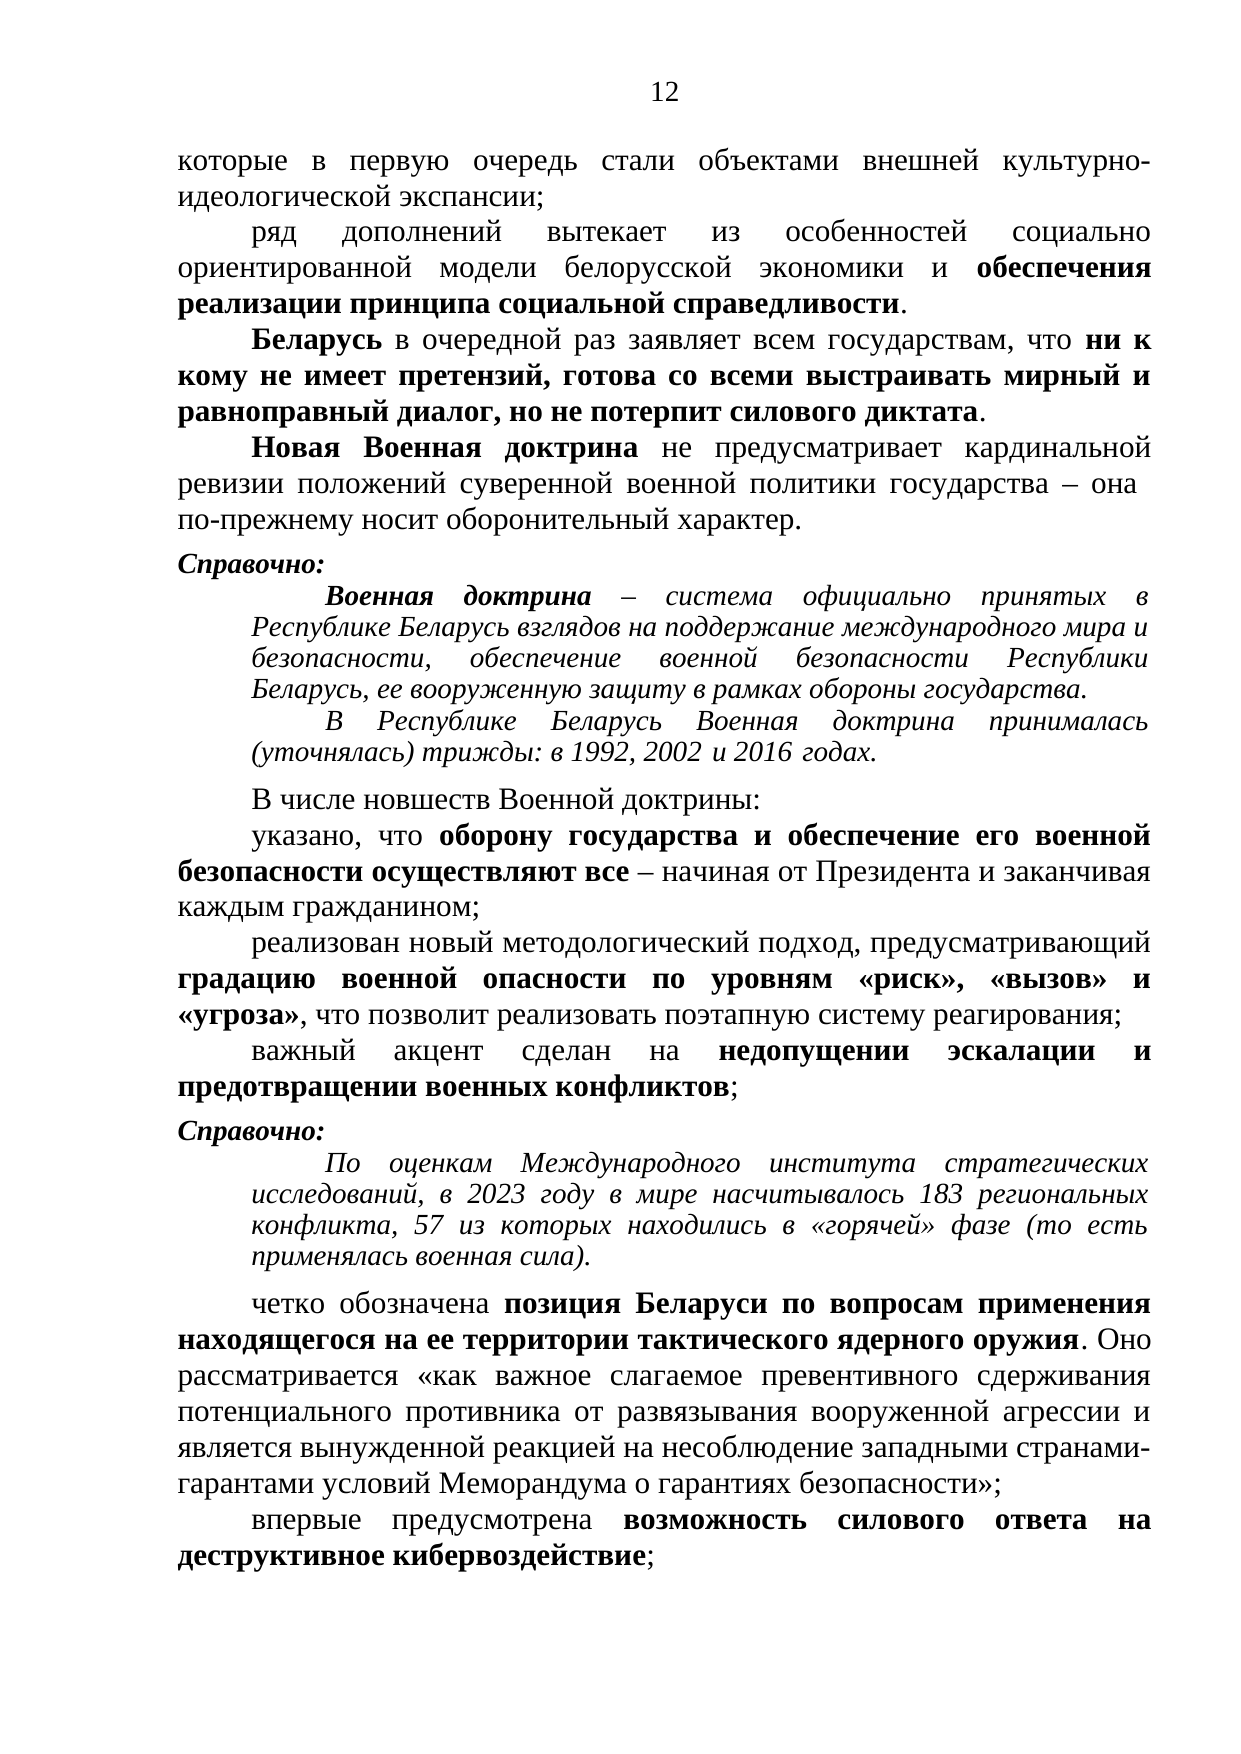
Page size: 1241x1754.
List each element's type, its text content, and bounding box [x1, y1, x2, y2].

text Справочно: [177, 549, 1152, 580]
text указано, что оборону государства и обеспечение его военной безопасности осуществляют все – начиная от Президента и заканчивая каждым гражданином; [177, 816, 1152, 924]
text В числе новшеств Военной доктрины: [177, 780, 1152, 816]
text Беларусь в очередной раз заявляет всем государствам, что ни к кому не имеет претензий, готова со всеми выстраивать мирный и равноправный диалог, но не потерпит силового диктата. [177, 321, 1152, 428]
text Новая Военная доктрина не предусматривает кардинальной ревизии положений суверенной военной политики государства – она по-прежнему носит оборонительный характер. [177, 428, 1152, 536]
text Справочно: [177, 1116, 1152, 1147]
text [177, 141, 1152, 213]
text В Республике Беларусь Военная доктрина принималась (уточнялась) трижды: в 1992, 2002 и 2016 годах. [251, 705, 1152, 767]
text важный акцент сделан на недопущении эскалации и предотвращении военных конфликтов; [177, 1031, 1152, 1103]
text Военная доктрина – система официально принятых в Республике Беларусь взглядов на поддержание международного мира и безопасности, обеспечение военной безопасности Республики Беларусь, ее вооруженную защиту в рамках обороны государства. [251, 580, 1152, 705]
text По оценкам Международного института стратегических исследований, в 2023 году в мире насчитывалось 183 региональных конфликта, 57 из которых находились в «горячей» фазе (то есть применялась военная сила). [251, 1147, 1152, 1272]
text четко обозначена позиция Беларуси по вопросам применения находящегося на ее территории тактического ядерного оружия. Оно рассматривается «как важное слагаемое превентивного сдерживания потенциального противника от развязывания вооруженной агрессии и является вынужденной реакцией на несоблюдение западными странами-гарантами условий Меморандума о гарантиях безопасности»; [177, 1284, 1152, 1500]
text реализован новый методологический подход, предусматривающий градацию военной опасности по уровням «риск», «вызов» и «угроза», что позволит реализовать поэтапную систему реагирования; [177, 924, 1152, 1031]
text впервые предусмотрена возможность силового ответа на деструктивное кибервоздействие; [177, 1500, 1152, 1572]
text ряд дополнений вытекает из особенностей социально ориентированной модели белорусской экономики и обеспечения реализации принципа социальной справедливости. [177, 213, 1152, 321]
